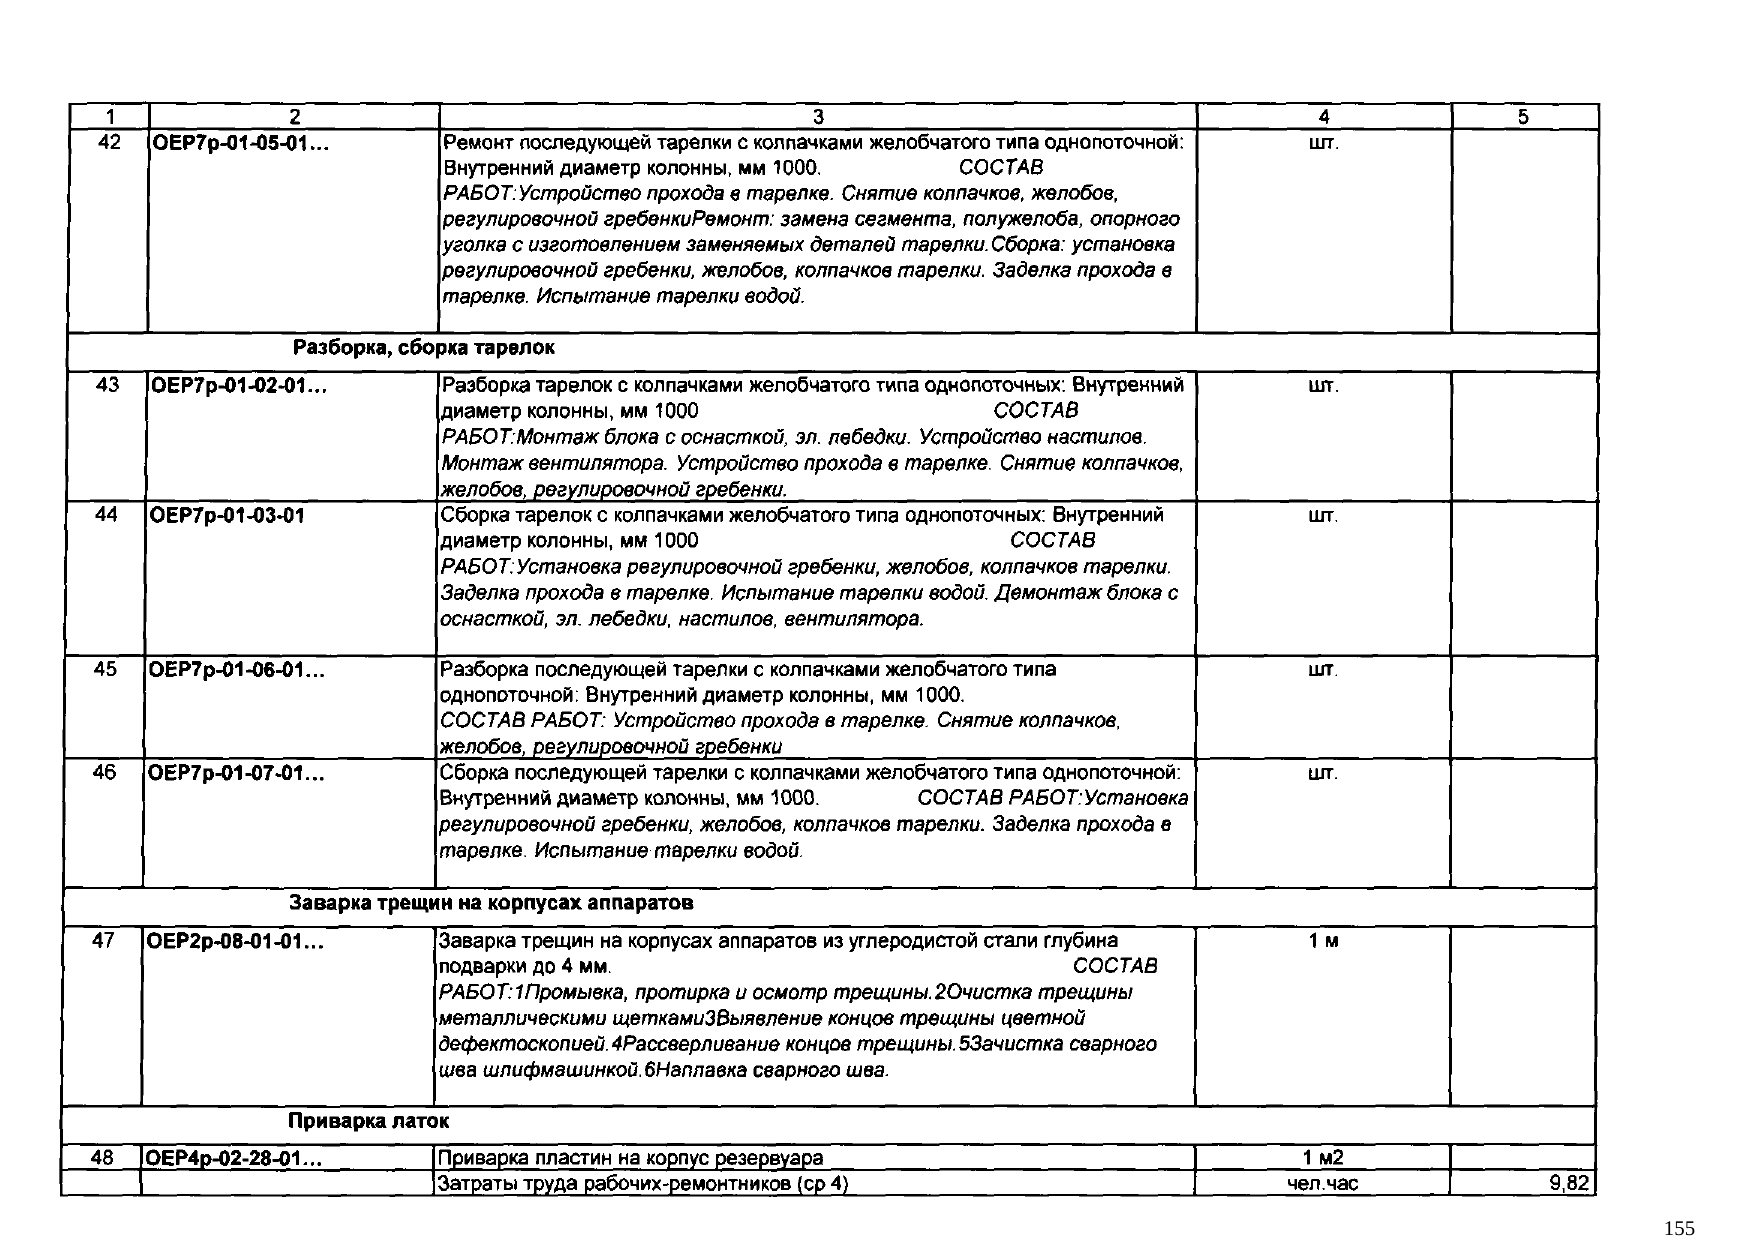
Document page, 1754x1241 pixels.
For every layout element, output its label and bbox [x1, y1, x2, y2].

picture [59, 101, 1601, 1197]
